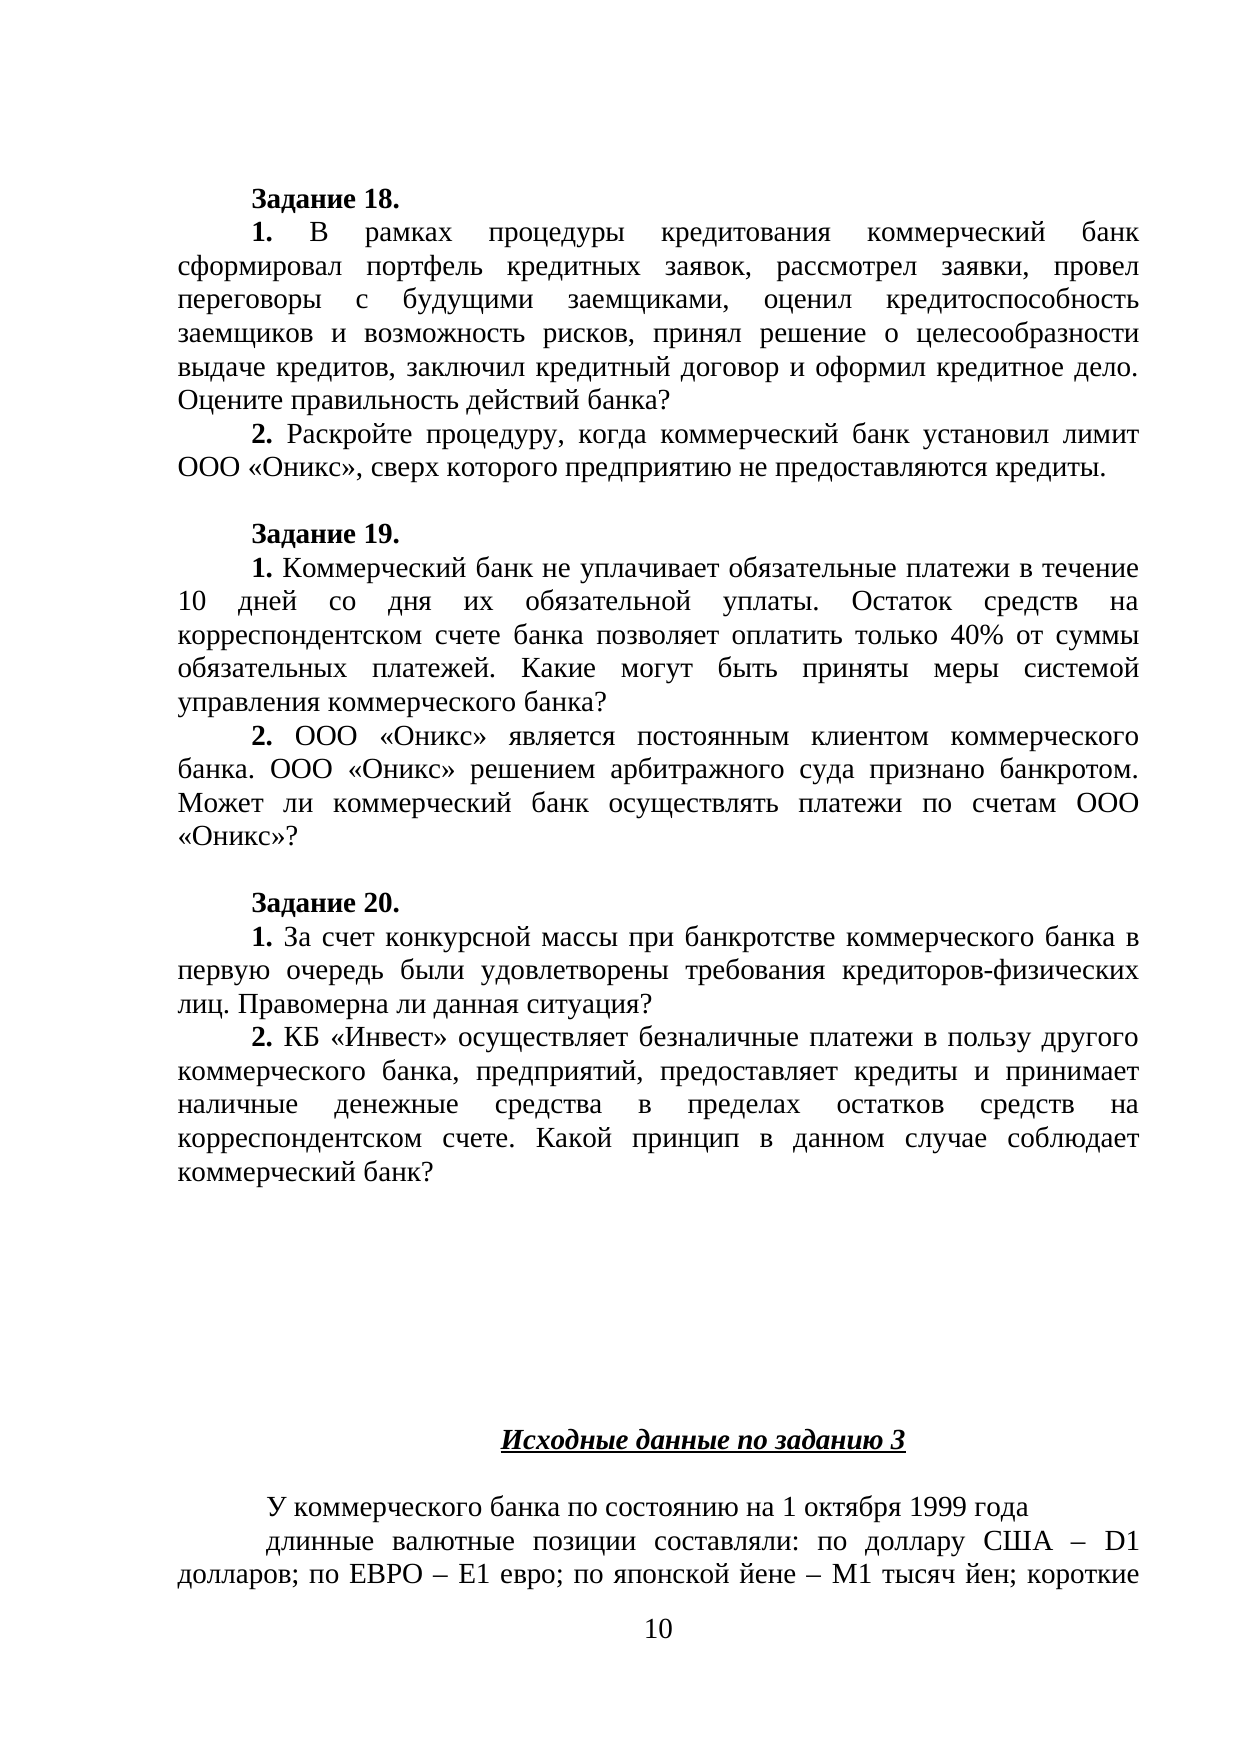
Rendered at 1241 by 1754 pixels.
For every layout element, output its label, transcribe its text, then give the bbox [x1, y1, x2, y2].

text 2. КБ «Инвест» осуществляет безналичные платежи в пользу другого коммерческого банка, предприятий, предоставляет кредиты и принимает наличные денежные средства в пределах остатков средств на корреспондентском счете. Какой принцип в данном случае соблюдает коммерческий банк? [177, 1020, 1140, 1187]
text 1. За счет конкурсной массы при банкротстве коммерческого банка в первую очередь были удовлетворены требования кредиторов-физических лиц. Правомерна ли данная ситуация? [177, 919, 1140, 1020]
text Задание 18. [177, 181, 1140, 215]
text Задание 19. [177, 517, 1140, 550]
text Задание 20. [177, 886, 1140, 919]
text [177, 1523, 1140, 1590]
text У коммерческого банка по состоянию на 1 октября 1999 года [177, 1489, 1140, 1523]
text Исходные данные по заданию 3 [177, 1422, 1140, 1456]
text 2. ООО «Оникс» является постоянным клиентом коммерческого банка. ООО «Оникс» решением арбитражного суда признано банкротом. Может ли коммерческий банк осуществлять платежи по счетам ООО «Оникс»? [177, 718, 1140, 852]
text 1. Коммерческий банк не уплачивает обязательные платежи в течение 10 дней со дня их обязательной уплаты. Остаток средств на корреспондентском счете банка позволяет оплатить только 40% от суммы обязательных платежей. Какие могут быть приняты меры системой управления коммерческого банка? [177, 550, 1140, 718]
text 1. В рамках процедуры кредитования коммерческий банк сформировал портфель кредитных заявок, рассмотрел заявки, провел переговоры с будущими заемщиками, оценил кредитоспособность заемщиков и возможность рисков, принял решение о целесообразности выдаче кредитов, заключил кредитный договор и оформил кредитное дело. Оцените правильность действий банка? [177, 215, 1140, 416]
text 2. Раскройте процедуру, когда коммерческий банк установил лимит ООО «Оникс», сверх которого предприятию не предоставляются кредиты. [177, 416, 1140, 483]
